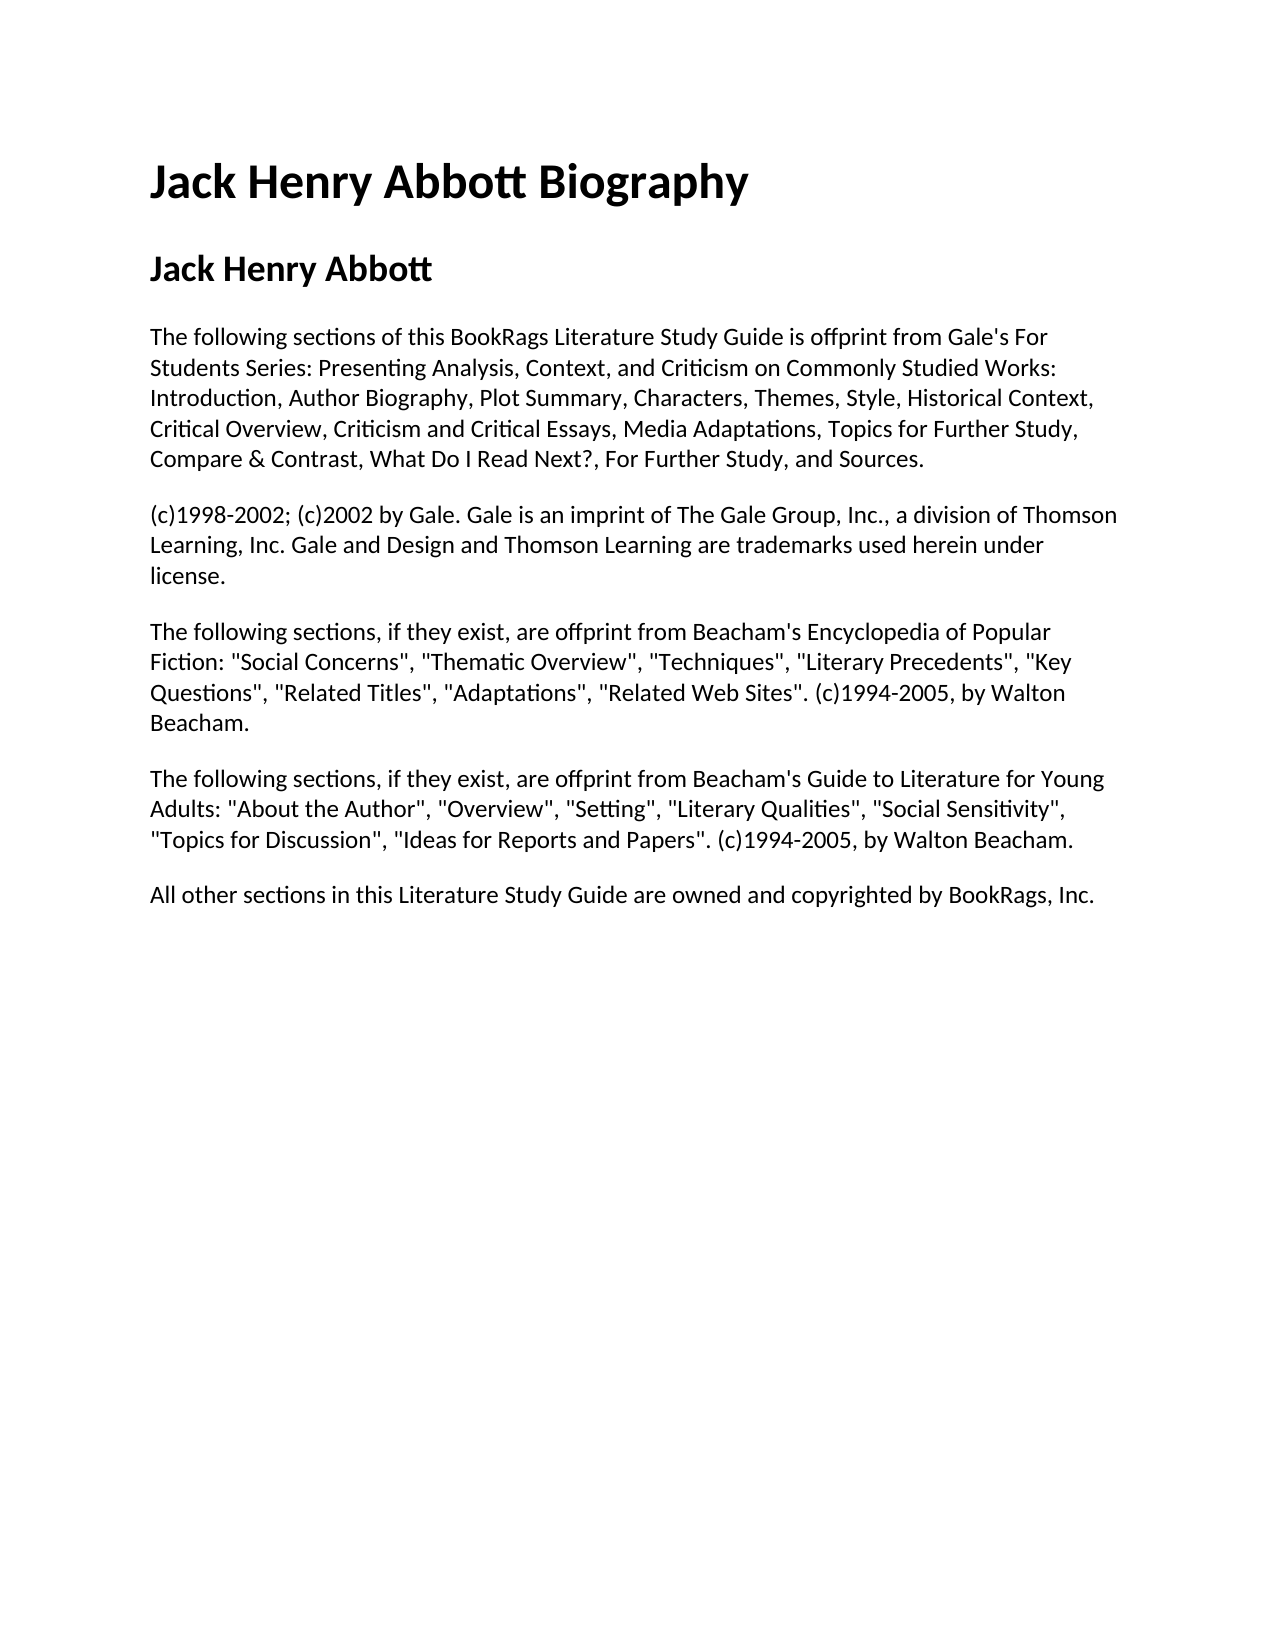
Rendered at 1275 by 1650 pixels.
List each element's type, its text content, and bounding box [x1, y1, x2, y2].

text (c)1998-2002; (c)2002 by Gale. Gale is an imprint of The Gale Group, Inc., a division of Thomson Learning, Inc. Gale and Design and Thomson Learning are trademarks used herein under license. [150, 499, 1125, 591]
text Jack Henry Abbott Biography [150, 150, 1125, 211]
text The following sections, if they exist, are offprint from Beacham's Guide to Literature for Young Adults: "About the Author", "Overview", "Setting", "Literary Qualities", "Social Sensitivity", "Topics for Discussion", "Ideas for Reports and Papers". (c)1994-2005, by Walton Beacham. [150, 763, 1125, 854]
text Jack Henry Abbott [150, 244, 1125, 290]
text The following sections of this BookRags Literature Study Guide is offprint from Gale's For Students Series: Presenting Analysis, Context, and Criticism on Commonly Studied Works: Introduction, Author Biography, Plot Summary, Characters, Themes, Style, Historical Context, Critical Overview, Criticism and Critical Essays, Media Adaptations, Topics for Further Study, Compare & Contrast, What Do I Read Next?, For Further Study, and Sources. [150, 322, 1125, 474]
text The following sections, if they exist, are offprint from Beacham's Encyclopedia of Popular Fiction: "Social Concerns", "Thematic Overview", "Techniques", "Literary Precedents", "Key Questions", "Related Titles", "Adaptations", "Related Web Sites". (c)1994-2005, by Walton Beacham. [150, 616, 1125, 738]
text All other sections in this Literature Study Guide are owned and copyrighted by BookRags, Inc. [150, 879, 1125, 910]
